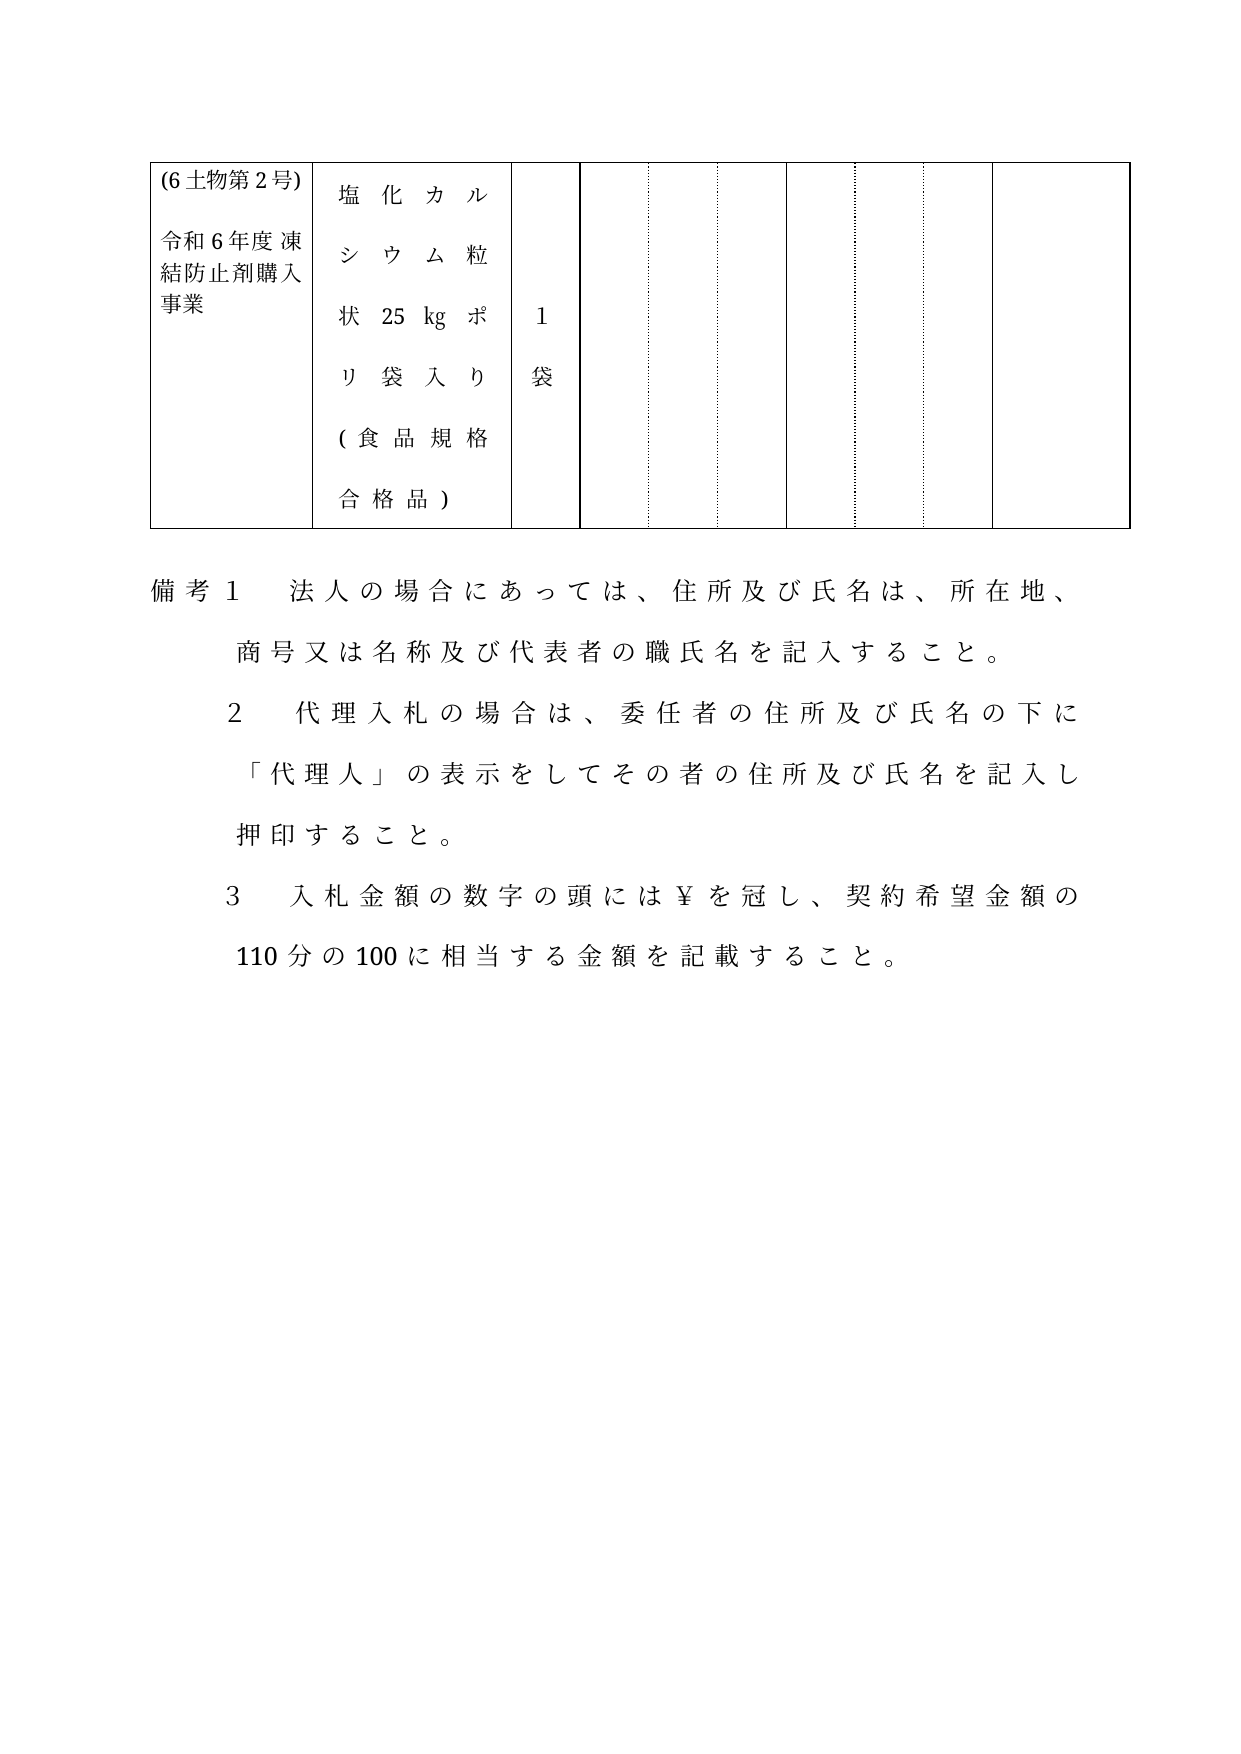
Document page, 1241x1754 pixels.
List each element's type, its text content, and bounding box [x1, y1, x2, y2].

table_cell [855, 163, 924, 528]
table_cell １袋 [512, 163, 579, 528]
table_cell [649, 163, 717, 528]
table_cell [924, 163, 992, 528]
table_cell [993, 163, 1129, 528]
text ３ 入札金額の数字の頭には￥を冠し、契約希望金額の110分の100に相当する金額を記載すること。 [150, 864, 1090, 986]
text 備考１ 法人の場合にあっては、住所及び氏名は、所在地、商号又は名称及び代表者の職氏名を記入すること。 [150, 560, 1090, 681]
text ２ 代理入札の場合は、委任者の住所及び氏名の下に「代理人」の表示をしてその者の住所及び氏名を記入し押印すること。 [150, 681, 1090, 864]
table_cell [718, 163, 786, 528]
table_cell 塩化カルシウム粒状25㎏ポリ袋入り(食品規格合格品) [313, 163, 511, 528]
table_cell [787, 163, 855, 528]
table_cell (6土物第2号) 令和6年度 凍結防止剤購入事業 [151, 163, 312, 528]
table_cell [581, 163, 649, 528]
